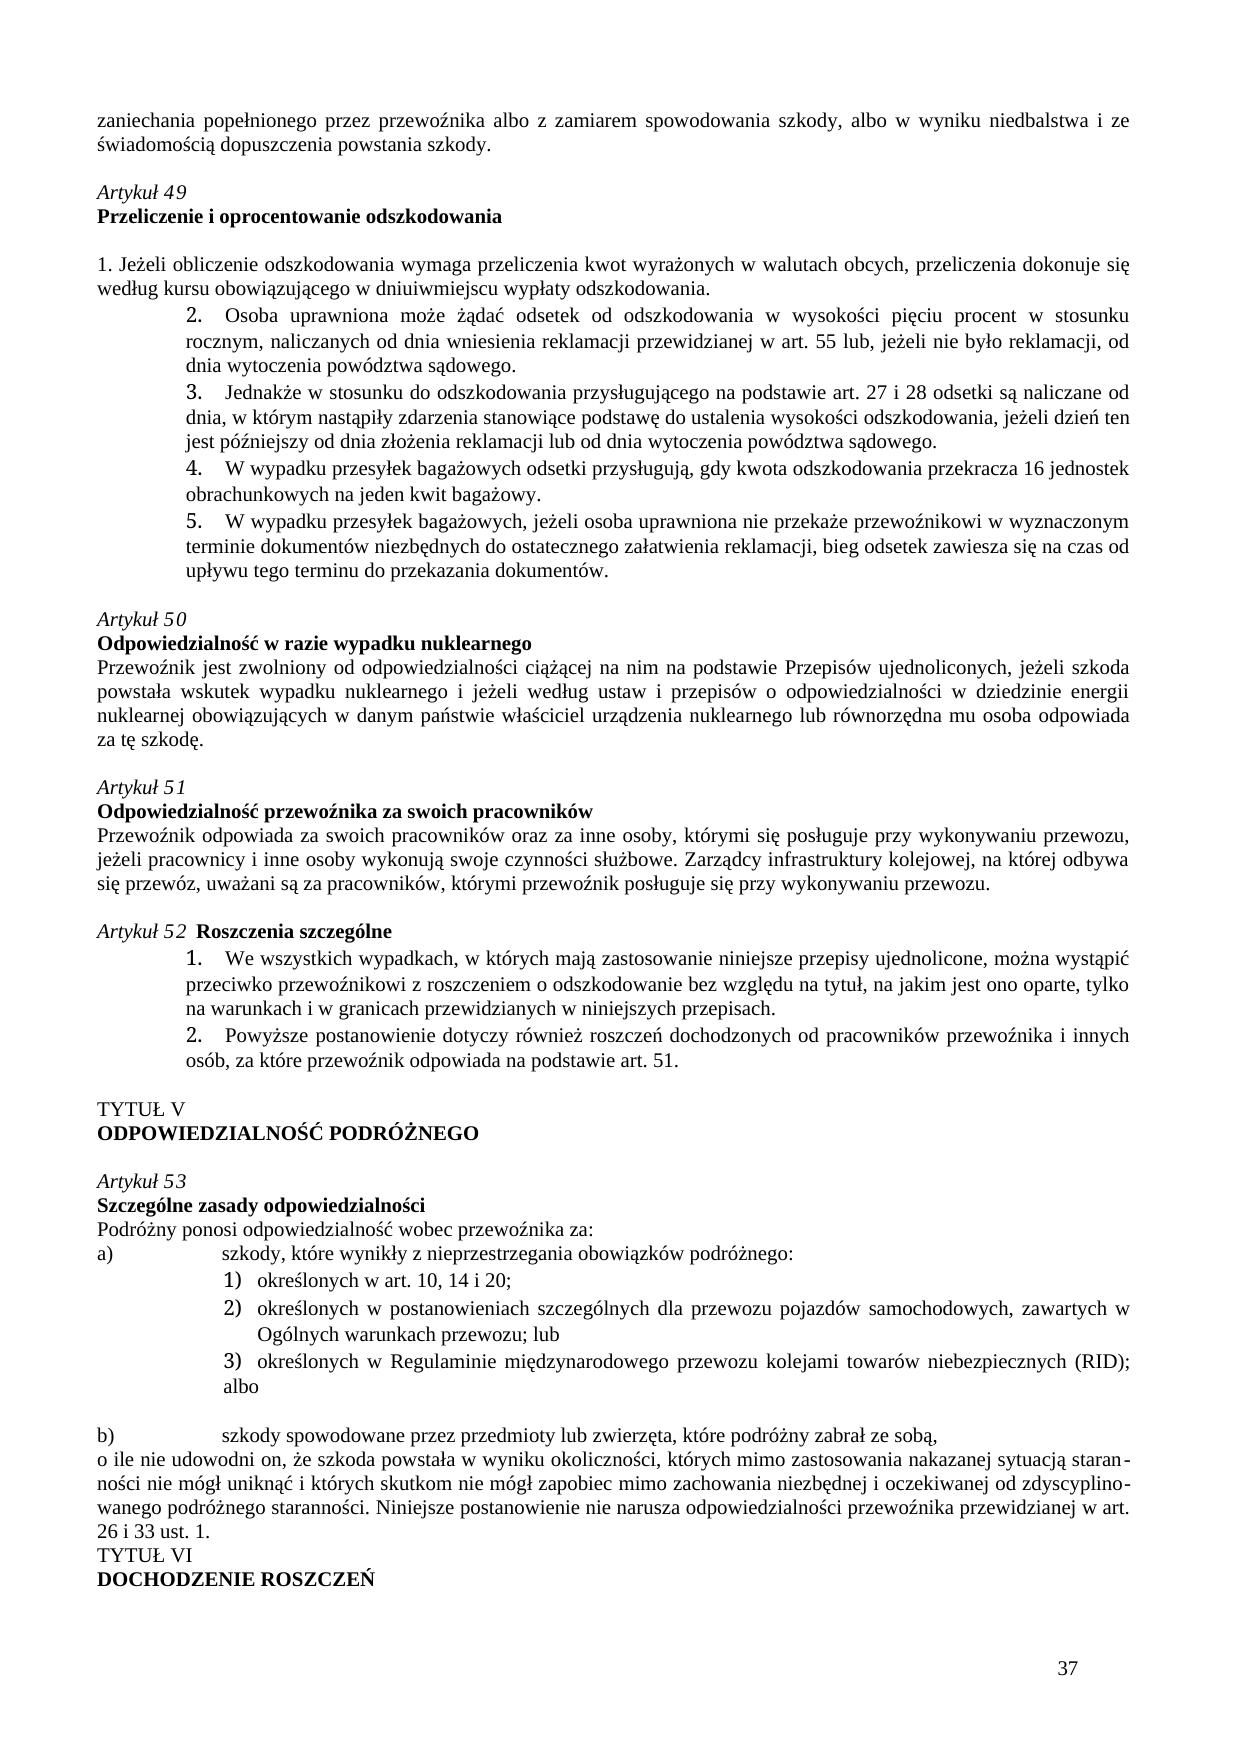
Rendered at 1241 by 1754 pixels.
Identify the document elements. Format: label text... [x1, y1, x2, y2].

list Osoba uprawniona może żądać odsetek od odszkodowania w wysokości pięciu procent w stosunku rocznym, naliczanych od dnia wniesienia reklamacji przewidzianej w art. 55 lub, jeżeli nie było reklamacji, od dnia wytoczenia powództwa sądowego. [186, 300, 1131, 377]
text a) szkody, które wynikły z nieprzestrzegania obowiązków podróżnego: [97, 1241, 1131, 1265]
text o ile nie udowodni on, że szkoda powstała w wyniku okoliczności, których mimo zastosowania nakazanej sytuacją staranności nie mógł uniknąć i których skutkom nie mógł zapobiec mimo zachowania niezbędnej i oczekiwanej od zdyscyplinowanego podróżnego staranności. Niniejsze postanowienie nie narusza odpowiedzialności przewoźnika przewidzianej w art. 26 i 33 ust. 1. [97, 1447, 1131, 1543]
text TYTUŁ VI [97, 1543, 1131, 1567]
text TYTUŁ V [97, 1097, 1131, 1121]
text Przeliczenie i oprocentowanie odszkodowania [97, 204, 1131, 228]
list W wypadku przesyłek bagażowych odsetki przysługują, gdy kwota odszkodowania przekracza 16 jednostek obrachunkowych na jeden kwit bagażowy. [186, 453, 1131, 506]
text Artykuł 53 [97, 1169, 1131, 1193]
list określonych w postanowieniach szczególnych dla przewozu pojazdów samochodowych, zawartych w Ogólnych warunkach przewozu; lub [223, 1293, 1131, 1346]
list Jednakże w stosunku do odszkodowania przysługującego na podstawie art. 27 i 28 odsetki są naliczane od dnia, w którym nastąpiły zdarzenia stanowiące podstawę do ustalenia wysokości odszkodowania, jeżeli dzień ten jest późniejszy od dnia złożenia reklamacji lub od dnia wytoczenia powództwa sądowego. [186, 377, 1131, 453]
text Podróżny ponosi odpowiedzialność wobec przewoźnika za: [97, 1217, 1131, 1241]
list Powyższe postanowienie dotyczy również roszczeń dochodzonych od pracowników przewoźnika i innych osób, za które przewoźnik odpowiada na podstawie art. 51. [186, 1020, 1131, 1072]
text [97, 108, 1131, 156]
text Artykuł 51 [97, 775, 1131, 799]
text Artykuł 50 [97, 607, 1131, 631]
list określonych w art. 10, 14 i 20; [223, 1265, 1131, 1293]
text 1. Jeżeli obliczenie odszkodowania wymaga przeliczenia kwot wyrażonych w walutach obcych, przeliczenia dokonuje się według kursu obowiązującego w dniuiwmiejscu wypłaty odszkodowania. [97, 252, 1131, 300]
list określonych w Regulaminie międzynarodowego przewozu kolejami towarów niebezpiecznych (RID); albo [223, 1346, 1131, 1398]
text DOCHODZENIE ROSZCZEŃ [97, 1567, 1131, 1591]
text Odpowiedzialność przewoźnika za swoich pracowników [97, 799, 1131, 823]
text Artykuł 49 [97, 180, 1131, 204]
list We wszystkich wypadkach, w których mają zastosowanie niniejsze przepisy ujednolicone, można wystąpić przeciwko przewoźnikowi z roszczeniem o odszkodowanie bez względu na tytuł, na jakim jest ono oparte, tylko na warunkach i w granicach przewidzianych w niniejszych przepisach. [186, 943, 1131, 1020]
text Przewoźnik odpowiada za swoich pracowników oraz za inne osoby, którymi się posługuje przy wykonywaniu przewozu, jeżeli pracownicy i inne osoby wykonują swoje czynności służbowe. Zarządcy infrastruktury kolejowej, na której odbywa się przewóz, uważani są za pracowników, którymi przewoźnik posługuje się przy wykonywaniu przewozu. [97, 823, 1131, 895]
text Odpowiedzialność w razie wypadku nuklearnego [97, 631, 1131, 655]
text ODPOWIEDZIALNOŚĆ PODRÓŻNEGO [97, 1121, 1131, 1145]
list W wypadku przesyłek bagażowych, jeżeli osoba uprawniona nie przekaże przewoźnikowi w wyznaczonym terminie dokumentów niezbędnych do ostatecznego załatwienia reklamacji, bieg odsetek zawiesza się na czas od upływu tego terminu do przekazania dokumentów. [186, 506, 1131, 582]
text Artykuł 52 Roszczenia szczególne [97, 919, 1131, 943]
text Szczególne zasady odpowiedzialności [97, 1193, 1131, 1217]
text Przewoźnik jest zwolniony od odpowiedzialności ciążącej na nim na podstawie Przepisów ujednoliconych, jeżeli szkoda powstała wskutek wypadku nuklearnego i jeżeli według ustaw i przepisów o odpowiedzialności w dziedzinie energii nuklearnej obowiązujących w danym państwie właściciel urządzenia nuklearnego lub równorzędna mu osoba odpowiada za tę szkodę. [97, 655, 1131, 751]
text b) szkody spowodowane przez przedmioty lub zwierzęta, które podróżny zabrał ze sobą, [97, 1422, 1131, 1447]
